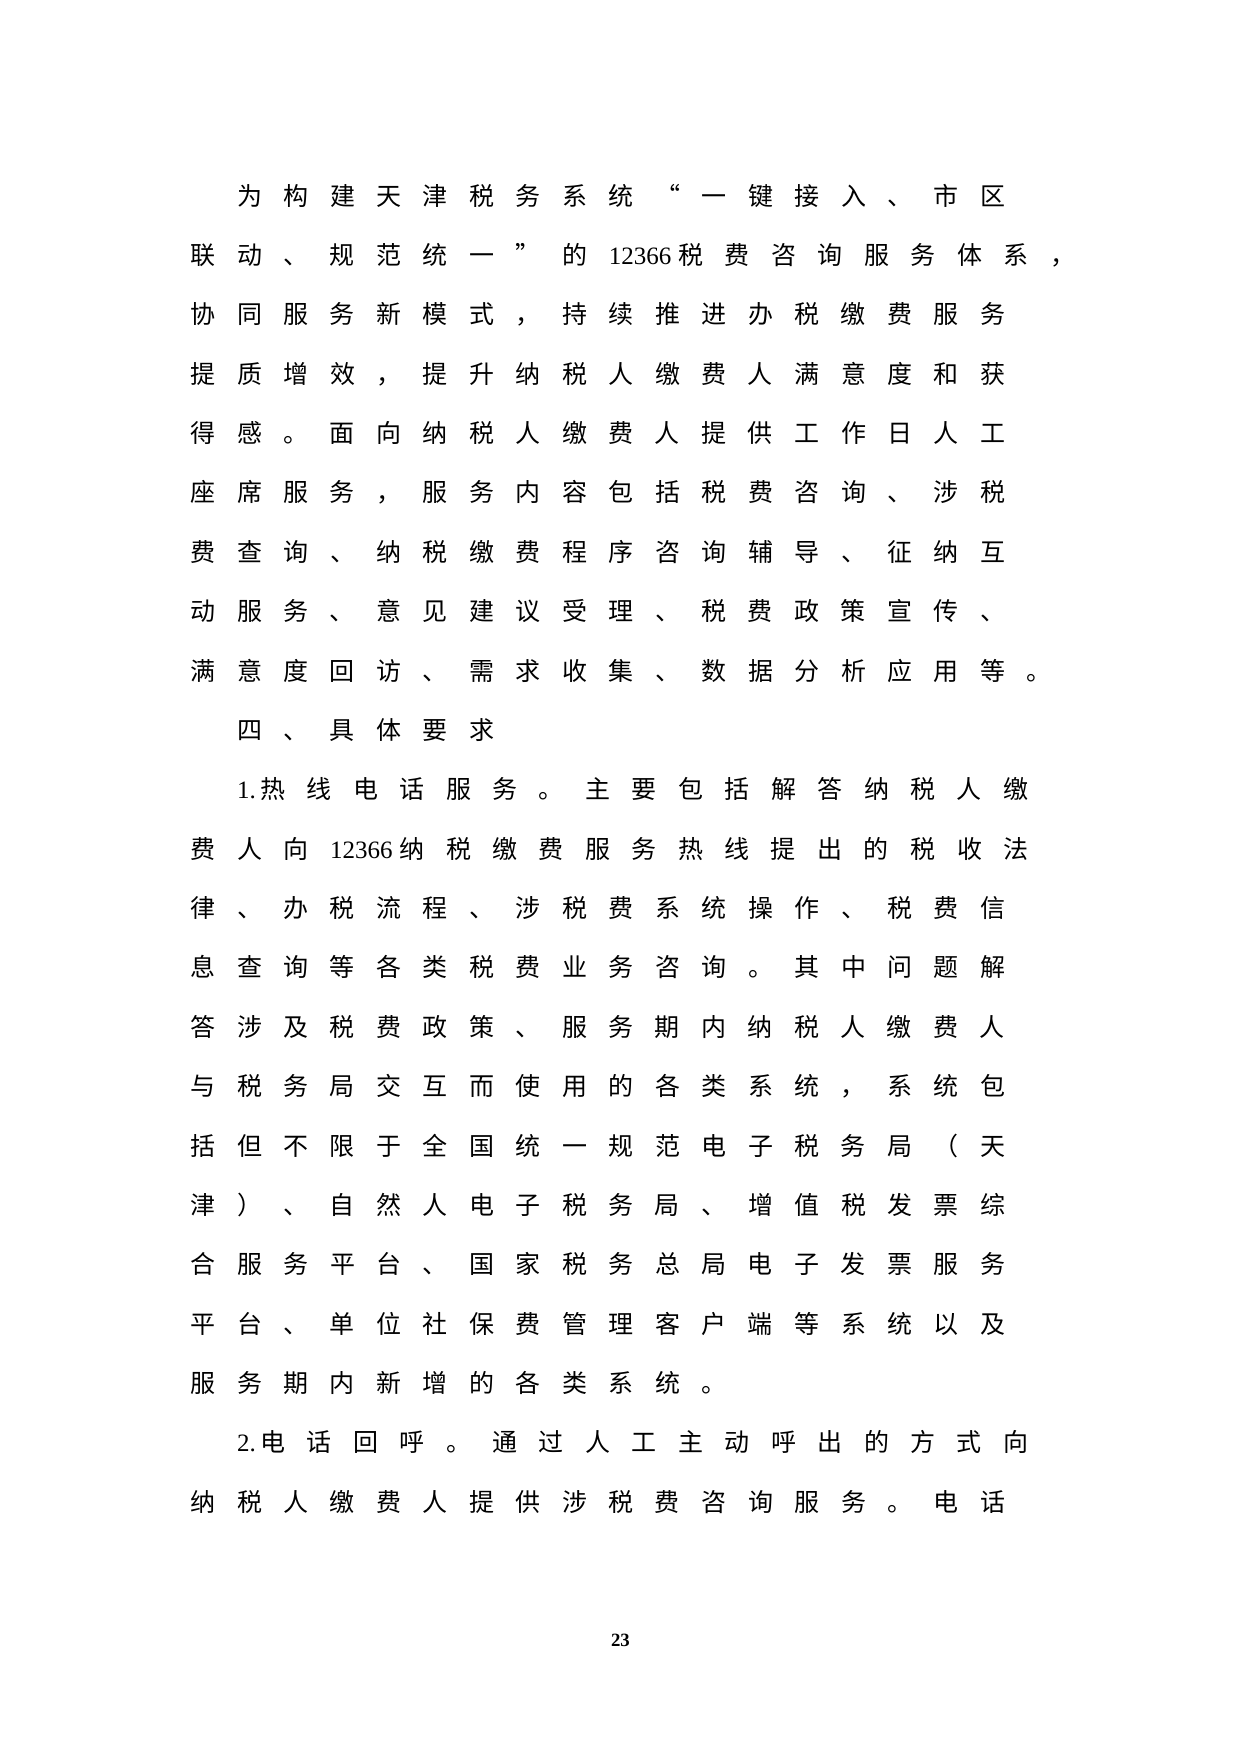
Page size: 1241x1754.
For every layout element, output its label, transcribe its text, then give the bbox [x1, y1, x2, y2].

text 1.热线电话服务。主要包括解答纳税人缴费人向12366纳税缴费服务热线提出的税收法律、办税流程、涉税费系统操作、税费信息查询等各类税费业务咨询。其中问题解答涉及税费政策、服务期内纳税人缴费人与税务局交互而使用的各类系统，系统包括但不限于全国统一规范电子税务局（天津）、自然人电子税务局、增值税发票综合服务平台、国家税务总局电子发票服务平台、单位社保费管理客户端等系统以及服务期内新增的各类系统。 [190, 758, 1050, 1411]
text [190, 1411, 1050, 1530]
text 四、具体要求 [190, 699, 1050, 758]
text 为构建天津税务系统“一键接入、市区联动、规范统一”的12366税费咨询服务体系，协同服务新模式，持续推进办税缴费服务提质增效，提升纳税人缴费人满意度和获得感。面向纳税人缴费人提供工作日人工座席服务，服务内容包括税费咨询、涉税费查询、纳税缴费程序咨询辅导、征纳互动服务、意见建议受理、税费政策宣传、满意度回访、需求收集、数据分析应用等。 [190, 164, 1050, 699]
